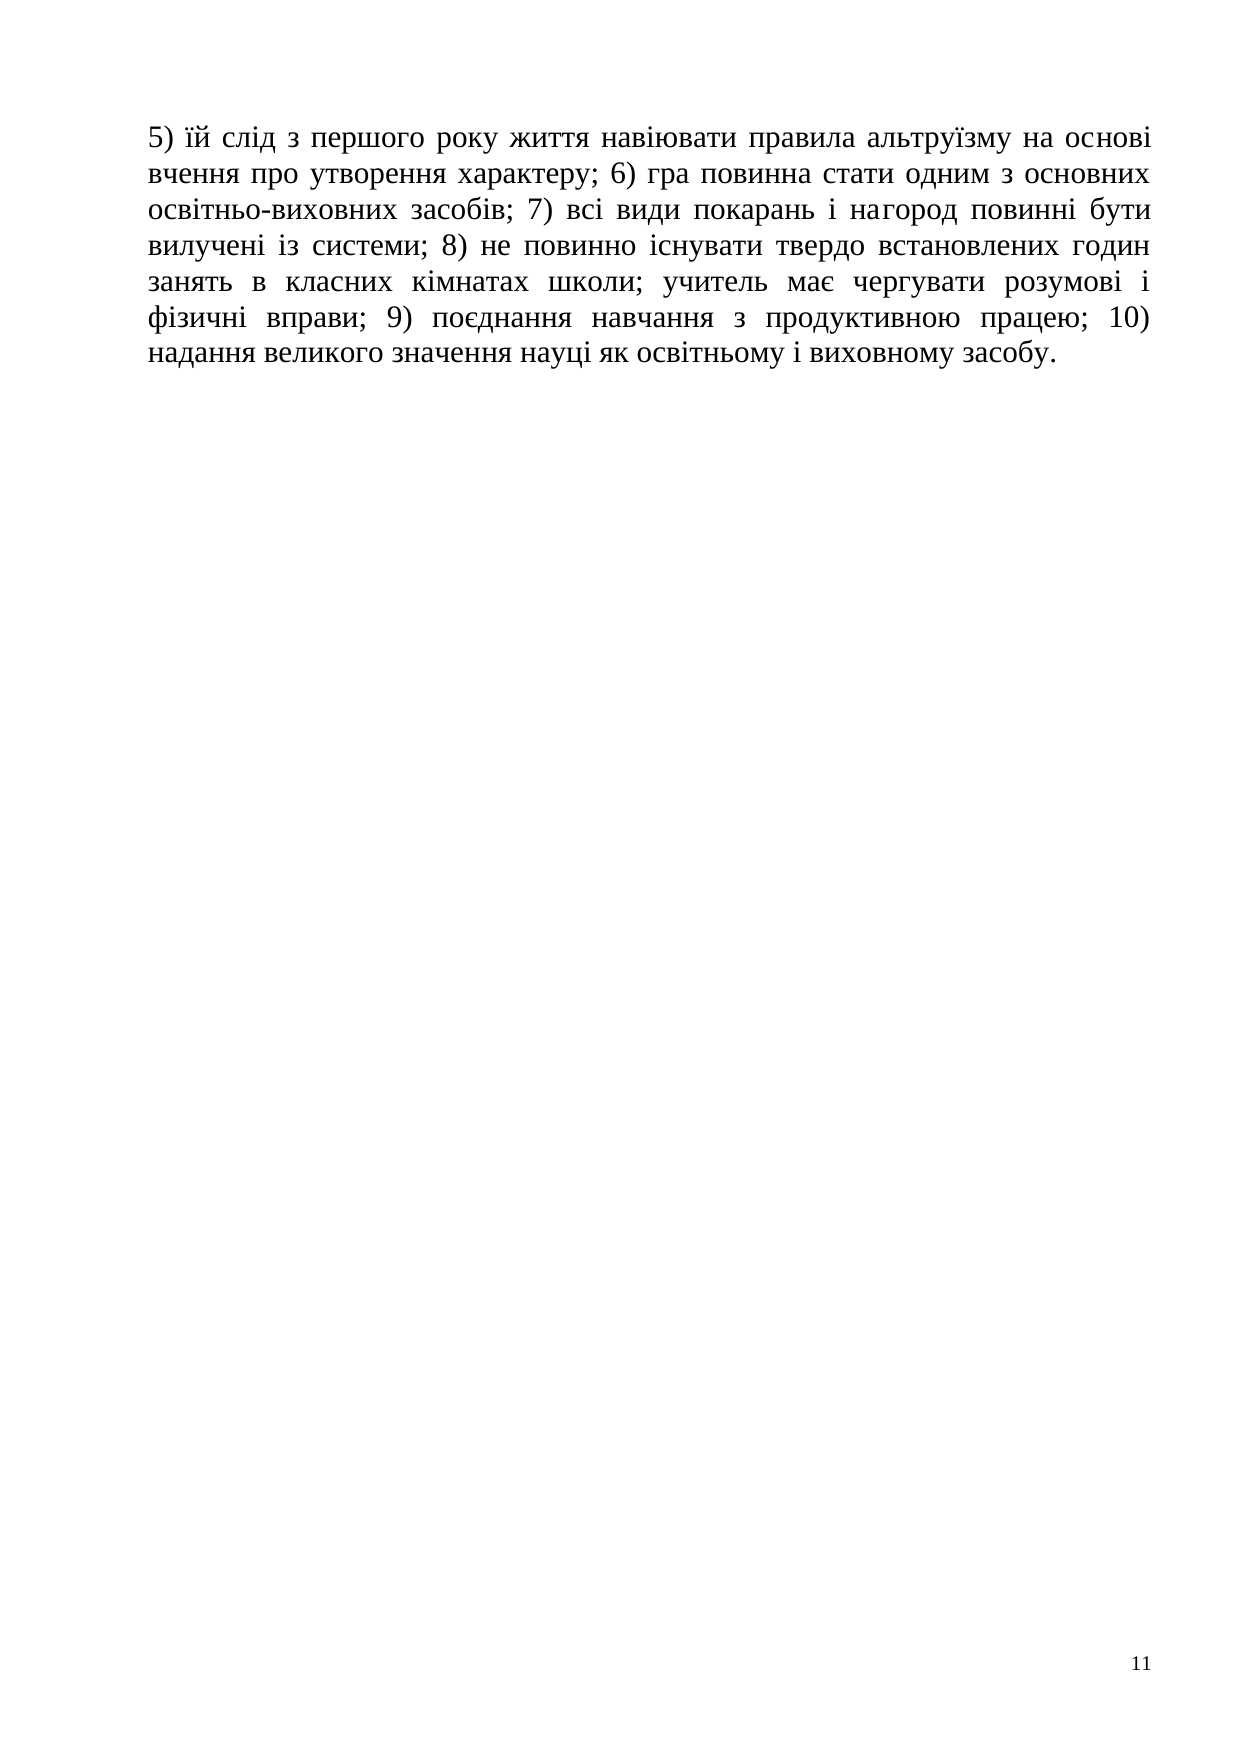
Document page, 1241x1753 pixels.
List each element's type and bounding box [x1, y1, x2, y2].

text [148, 118, 1152, 370]
